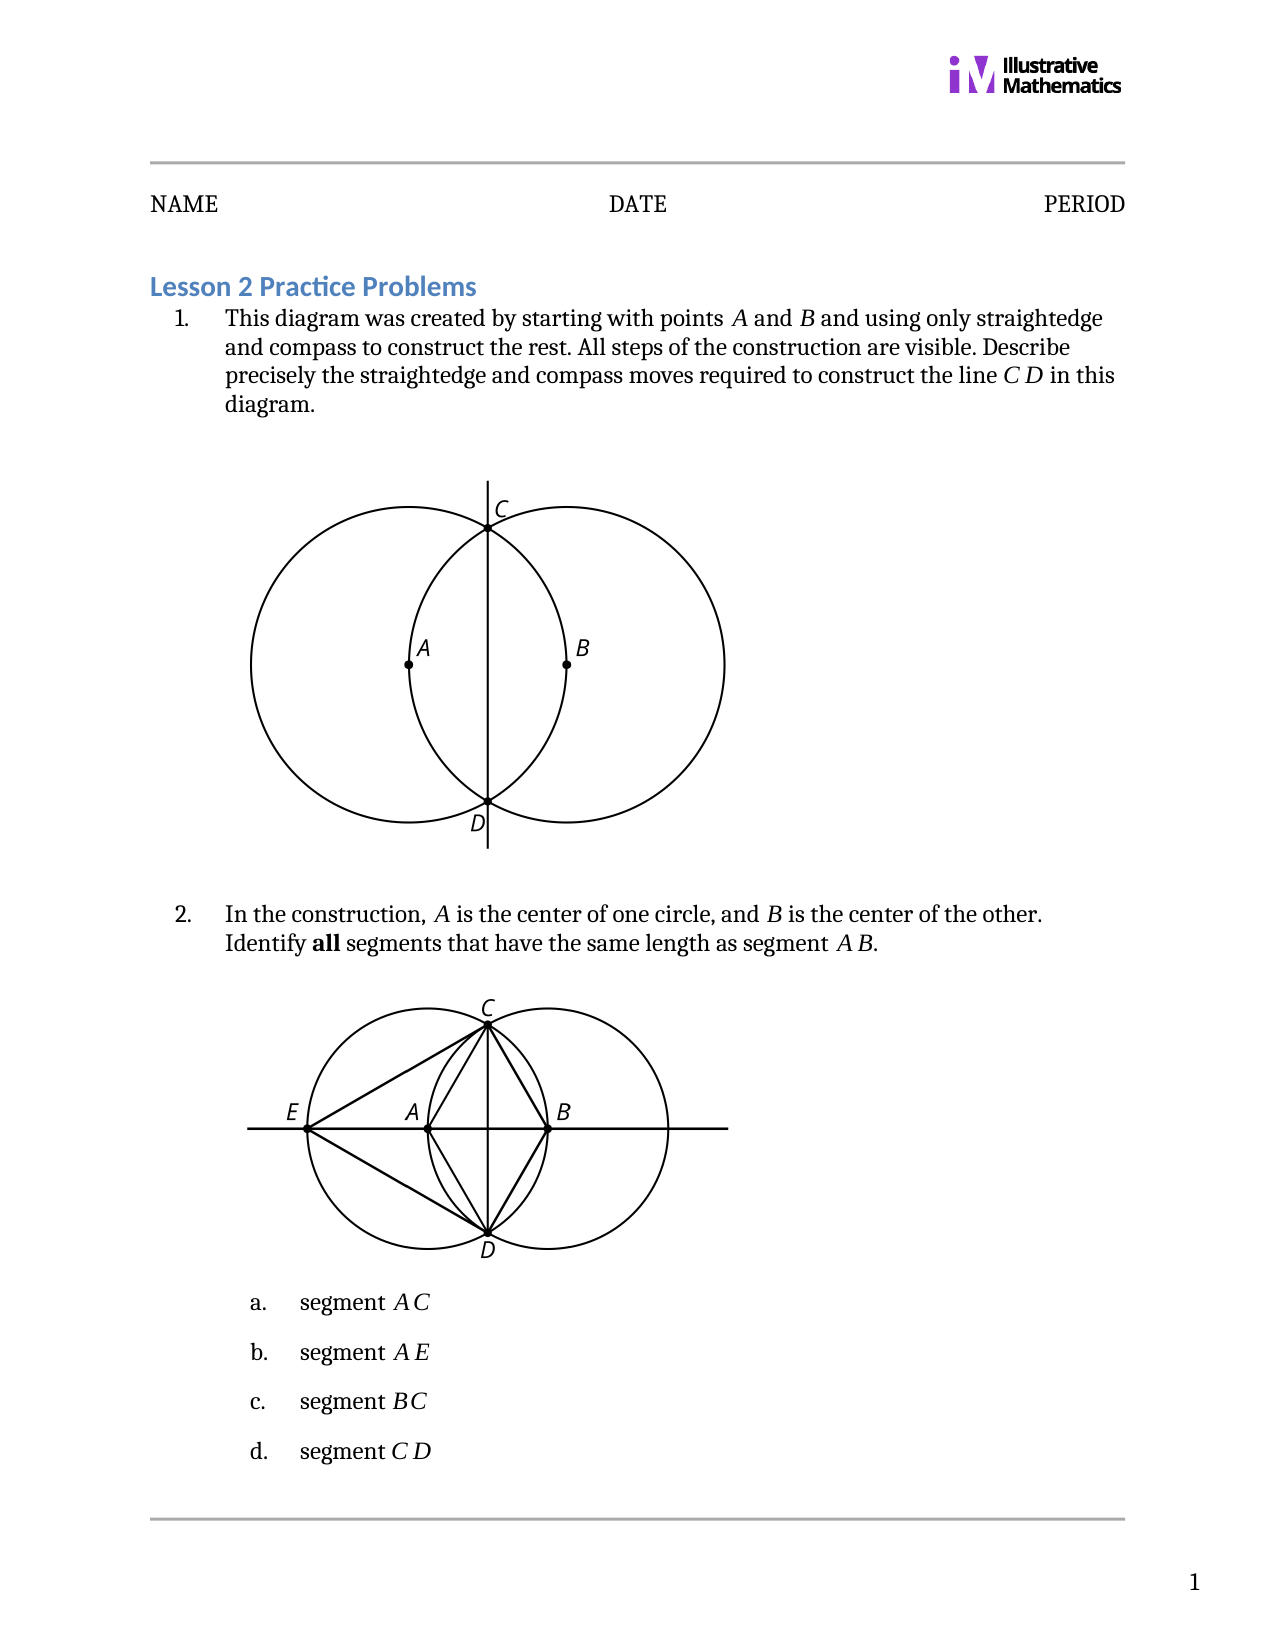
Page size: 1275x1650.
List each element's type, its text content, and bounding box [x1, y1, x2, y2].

picture [243, 439, 732, 890]
picture [949, 55, 1121, 93]
list segment [250, 1288, 1125, 1317]
list This diagram was created by starting with points and and using only straightedge and compass to construct the rest. All steps of the construction are visible. Describe precisely the straightedge and compass moves required to construct the line in this diagram. [175, 304, 1125, 419]
subtitle Lesson 2 Practice Problems [150, 268, 1125, 304]
list segment [250, 1387, 1125, 1416]
list segment [250, 1437, 1125, 1466]
picture [243, 978, 732, 1279]
list segment [250, 1338, 1125, 1366]
list In the construction, is the center of one circle, and is the center of the other. Identify all segments that have the same length as segment . [175, 900, 1125, 957]
